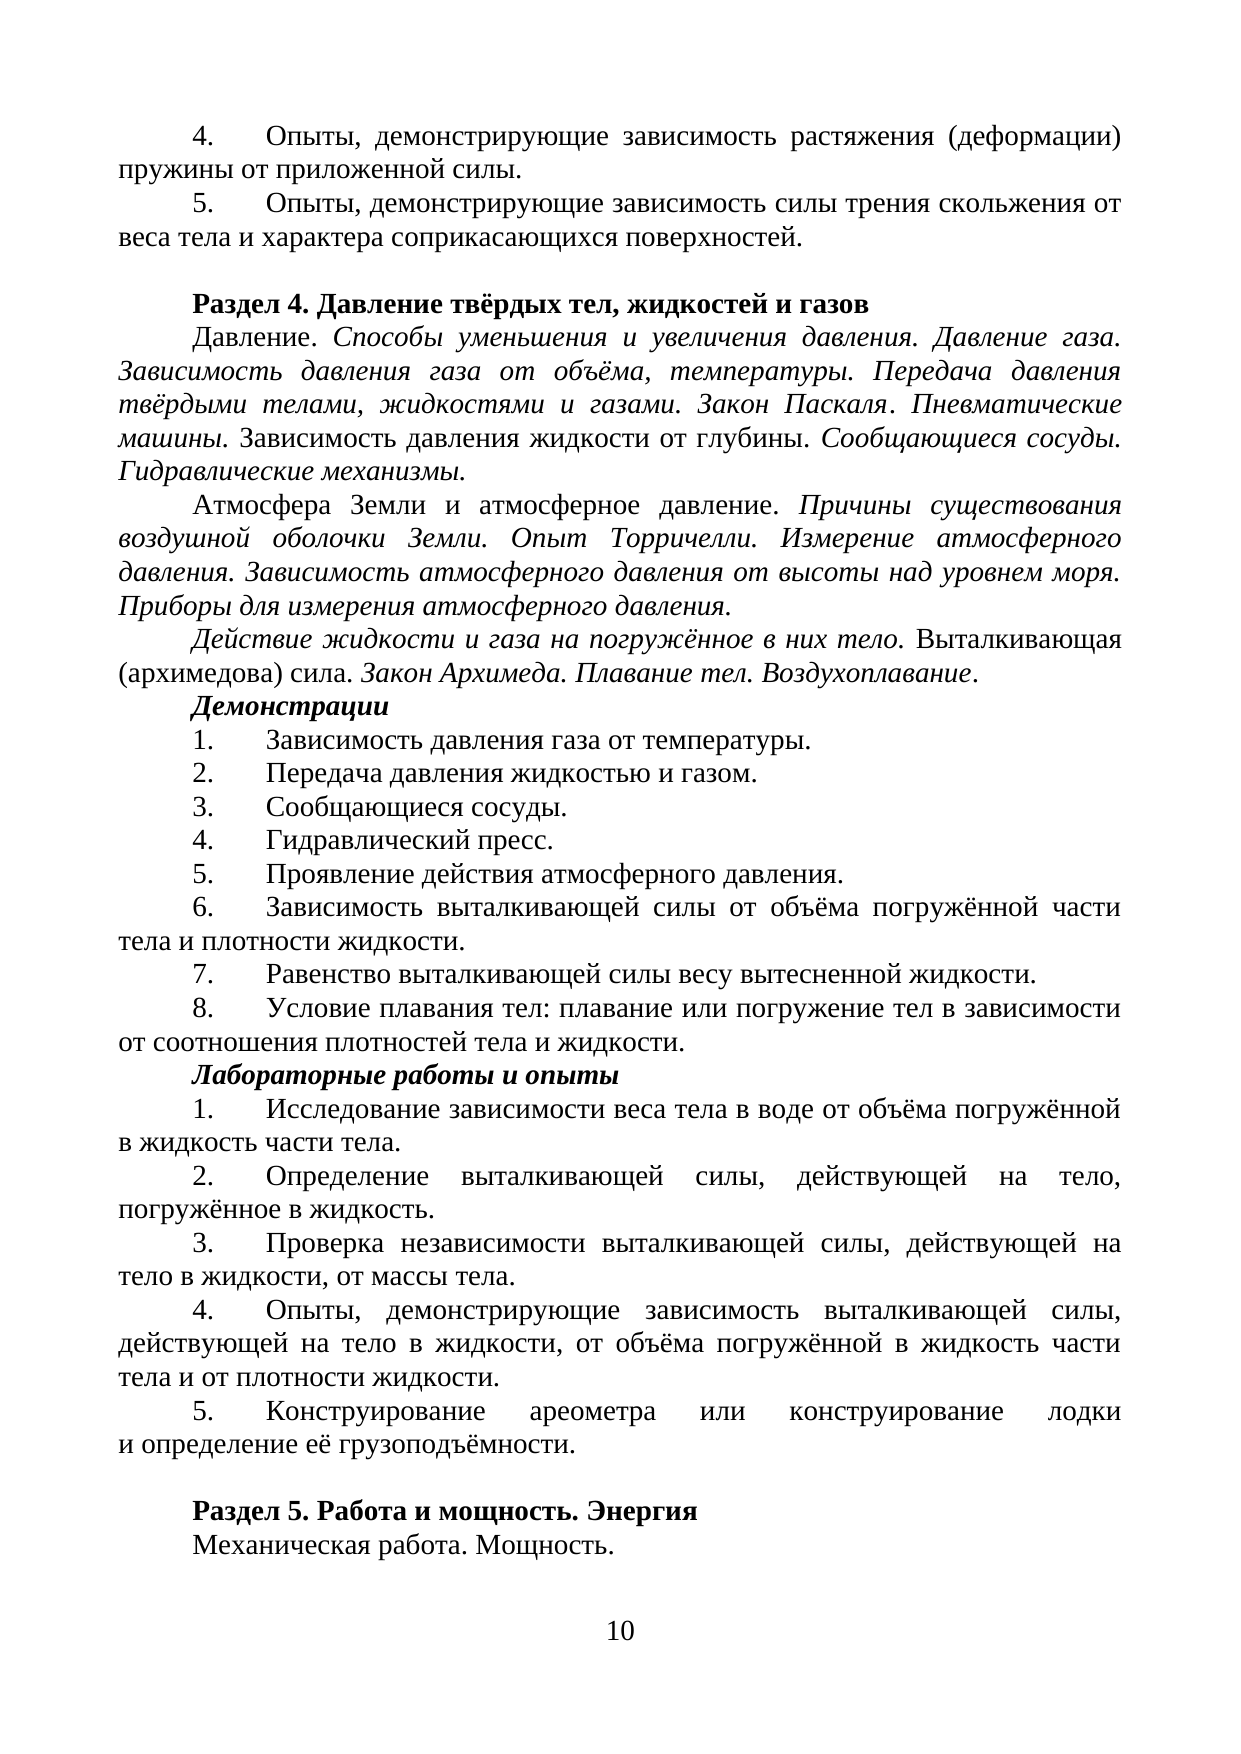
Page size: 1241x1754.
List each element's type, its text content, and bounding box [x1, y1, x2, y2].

text Демонстрации [118, 688, 1122, 722]
text 7. Равенство выталкивающей силы весу вытесненной жидкости. [118, 957, 1122, 990]
text 1. Зависимость давления газа от температуры. [118, 722, 1122, 755]
text 8. Условие плавания тел: плавание или погружение тел в зависимости от соотношения плотностей тела и жидкости. [118, 990, 1122, 1057]
text 4. Опыты, демонстрирующие зависимость растяжения (деформации) пружины от приложенной силы. [118, 118, 1122, 185]
text 2. Передача давления жидкостью и газом. [118, 755, 1122, 789]
text Действие жидкости и газа на погружённое в них тело. Выталкивающая (архимедова) сила. Закон Архимеда. Плавание тел. Воздухоплавание. [118, 621, 1122, 688]
text Механическая работа. Мощность. [118, 1527, 1122, 1560]
text 2. Определение выталкивающей силы, действующей на тело, погружённое в жидкость. [118, 1158, 1122, 1225]
text 1. Исследование зависимости веса тела в воде от объёма погружённой в жидкость части тела. [118, 1091, 1122, 1158]
text 5. Проявление действия атмосферного давления. [118, 856, 1122, 889]
text 4. Опыты, демонстрирующие зависимость выталкивающей силы, действующей на тело в жидкости, от объёма погружённой в жидкость части тела и от плотности жидкости. [118, 1292, 1122, 1393]
text 6. Зависимость выталкивающей силы от объёма погружённой части тела и плотности жидкости. [118, 889, 1122, 957]
text Раздел 4. Давление твёрдых тел, жидкостей и газов [118, 286, 1122, 319]
text 5. Опыты, демонстрирующие зависимость силы трения скольжения от веса тела и характера соприкасающихся поверхностей. [118, 185, 1122, 252]
text Давление. Способы уменьшения и увеличения давления. Давление газа. Зависимость давления газа от объёма, температуры. Передача давления твёрдыми телами, жидкостями и газами. Закон Паскаля. Пневматические машины. Зависимость давления жидкости от глубины. Сообщающиеся сосуды. Гидравлические механизмы. [118, 319, 1122, 487]
text 5. Конструирование ареометра или конструирование лодки и определение её грузоподъёмности. [118, 1393, 1122, 1460]
text Атмосфера Земли и атмосферное давление. Причины существования воздушной оболочки Земли. Опыт Торричелли. Измерение атмосферного давления. Зависимость атмосферного давления от высоты над уровнем моря. Приборы для измерения атмосферного давления. [118, 487, 1122, 621]
text Лабораторные работы и опыты [118, 1057, 1122, 1091]
text 3. Сообщающиеся сосуды. [118, 789, 1122, 822]
text Раздел 5. Работа и мощность. Энергия [118, 1493, 1122, 1527]
text 3. Проверка независимости выталкивающей силы, действующей на тело в жидкости, от массы тела. [118, 1225, 1122, 1292]
text 4. Гидравлический пресс. [118, 822, 1122, 856]
